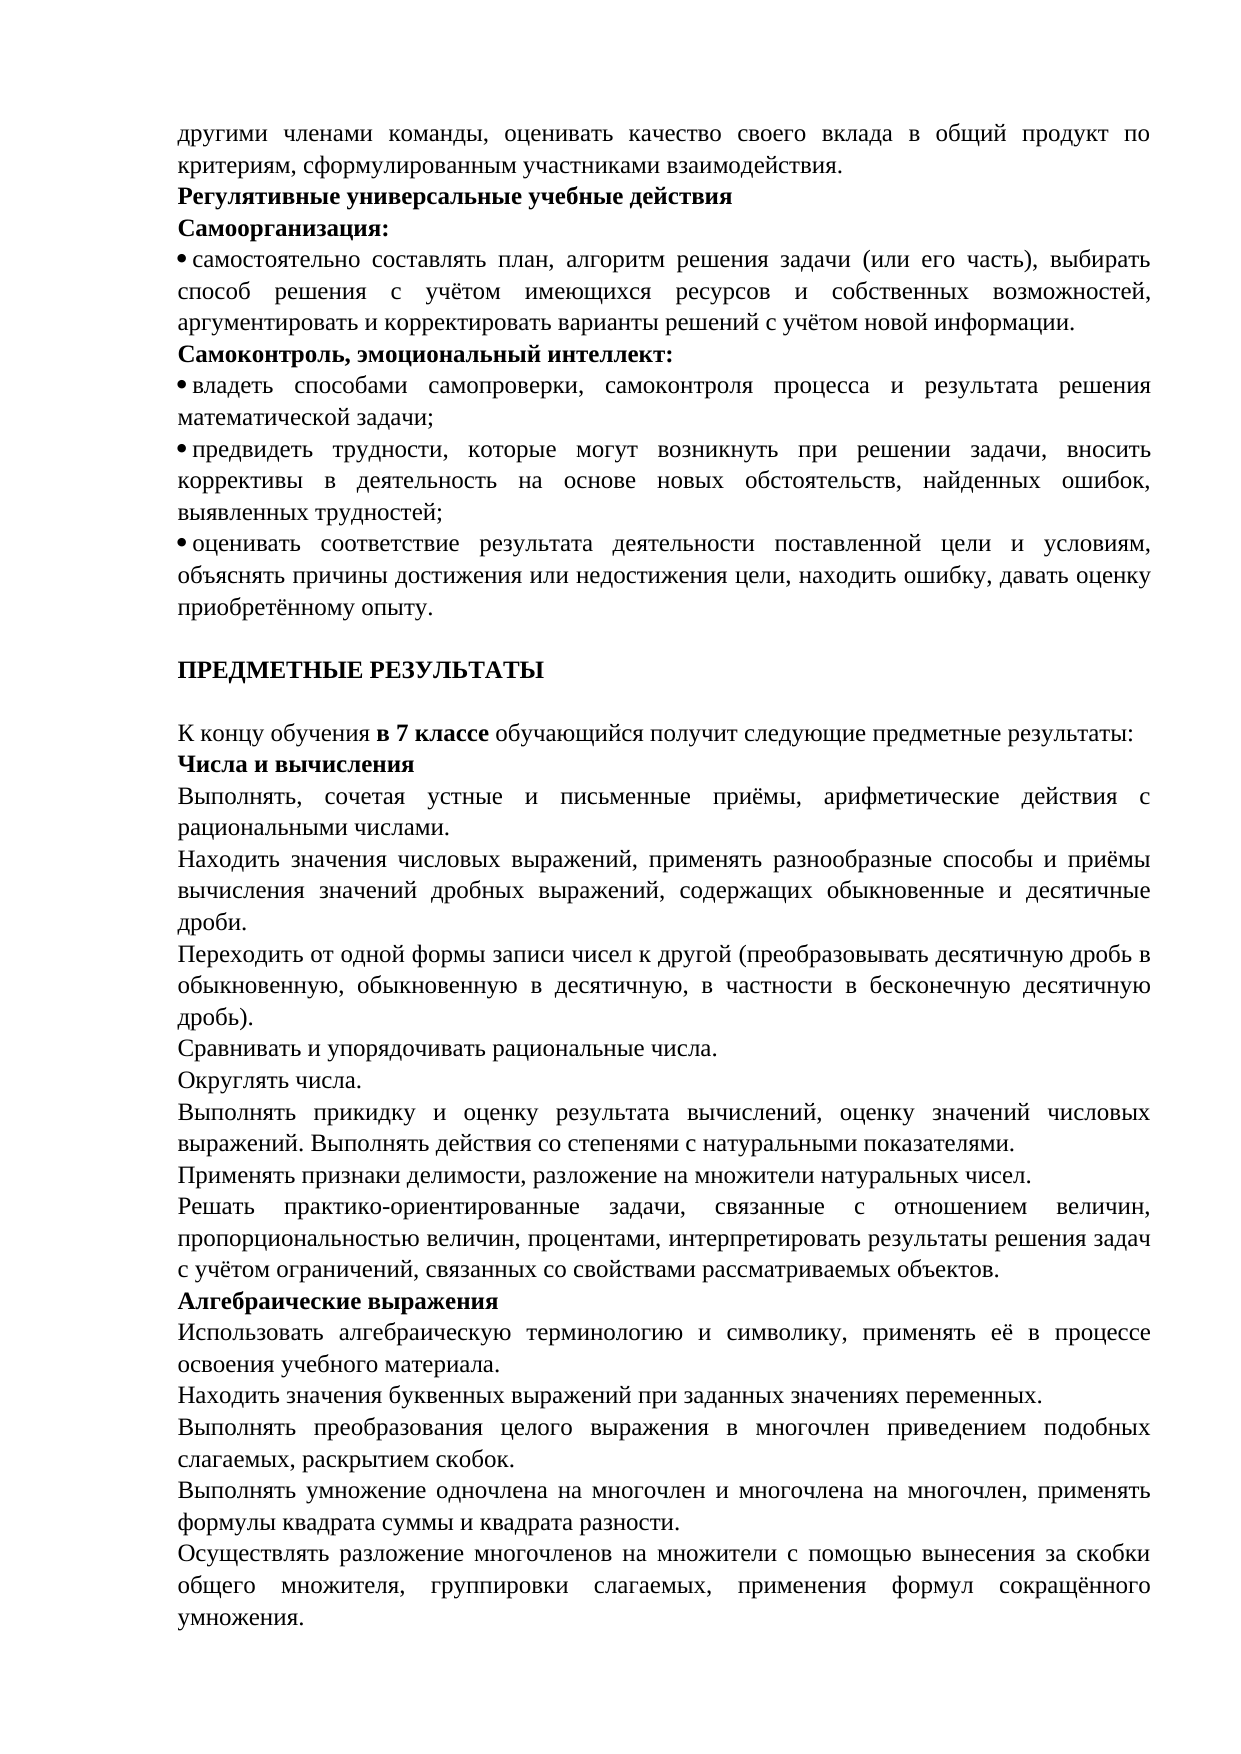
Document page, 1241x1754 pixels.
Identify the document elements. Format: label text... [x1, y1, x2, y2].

list предвидеть трудности, которые могут возникнуть при решении задачи, вносить коррективы в деятельность на основе новых обстоятельств, найденных ошибок, выявленных трудностей; [177, 434, 1152, 526]
list самостоятельно составлять план, алгоритм решения задачи (или его часть), выбирать способ решения с учётом имеющихся ресурсов и собственных возможностей, аргументировать и корректировать варианты решений с учётом новой информации. [177, 244, 1152, 336]
text ПРЕДМЕТНЫЕ РЕЗУЛЬТАТЫ [177, 655, 1152, 683]
text Алгебраические выражения [177, 1286, 1152, 1315]
text Использовать алгебраическую терминологию и символику, применять её в процессе освоения учебного материала. [177, 1317, 1152, 1378]
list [177, 118, 1152, 178]
text Выполнять, сочетая устные и письменные приёмы, арифметические действия с рациональными числами. [177, 781, 1152, 841]
list владеть способами самопроверки, самоконтроля процесса и результата решения математической задачи; [177, 371, 1152, 431]
text Применять признаки делимости, разложение на множители натуральных чисел. [177, 1160, 1152, 1188]
text Самоорганизация: [177, 213, 1152, 242]
text К концу обучения в 7 классе обучающийся получит следующие предметные результаты: [177, 718, 1152, 747]
text Находить значения числовых выражений, применять разнообразные способы и приёмы вычисления значений дробных выражений, содержащих обыкновенные и десятичные дроби. [177, 844, 1152, 936]
text Округлять числа. [177, 1065, 1152, 1094]
text Числа и вычисления [177, 749, 1152, 778]
text Выполнять преобразования целого выражения в многочлен приведением подобных слагаемых, раскрытием скобок. [177, 1412, 1152, 1472]
list оценивать соответствие результата деятельности поставленной цели и условиям, объяснять причины достижения или недостижения цели, находить ошибку, давать оценку приобретённому опыту. [177, 528, 1152, 620]
text Выполнять умножение одночлена на многочлен и многочлена на многочлен, применять формулы квадрата суммы и квадрата разности. [177, 1475, 1152, 1536]
text Решать практико-ориентированные задачи, связанные с отношением величин, пропорциональностью величин, процентами, интерпретировать результаты решения задач с учётом ограничений, связанных со свойствами рассматриваемых объектов. [177, 1191, 1152, 1283]
text Самоконтроль, эмоциональный интеллект: [177, 339, 1152, 368]
text Сравнивать и упорядочивать рациональные числа. [177, 1033, 1152, 1062]
text Выполнять прикидку и оценку результата вычислений, оценку значений числовых выражений. Выполнять действия со степенями с натуральными показателями. [177, 1097, 1152, 1157]
text Находить значения буквенных выражений при заданных значениях переменных. [177, 1381, 1152, 1409]
text Регулятивные универсальные учебные действия [177, 181, 1152, 210]
text Переходить от одной формы записи чисел к другой (преобразовывать десятичную дробь в обыкновенную, обыкновенную в десятичную, в частности в бесконечную десятичную дробь). [177, 939, 1152, 1031]
text Осуществлять разложение многочленов на множители с помощью вынесения за скобки общего множителя, группировки слагаемых, применения формул сокращённого умножения. [177, 1538, 1152, 1630]
